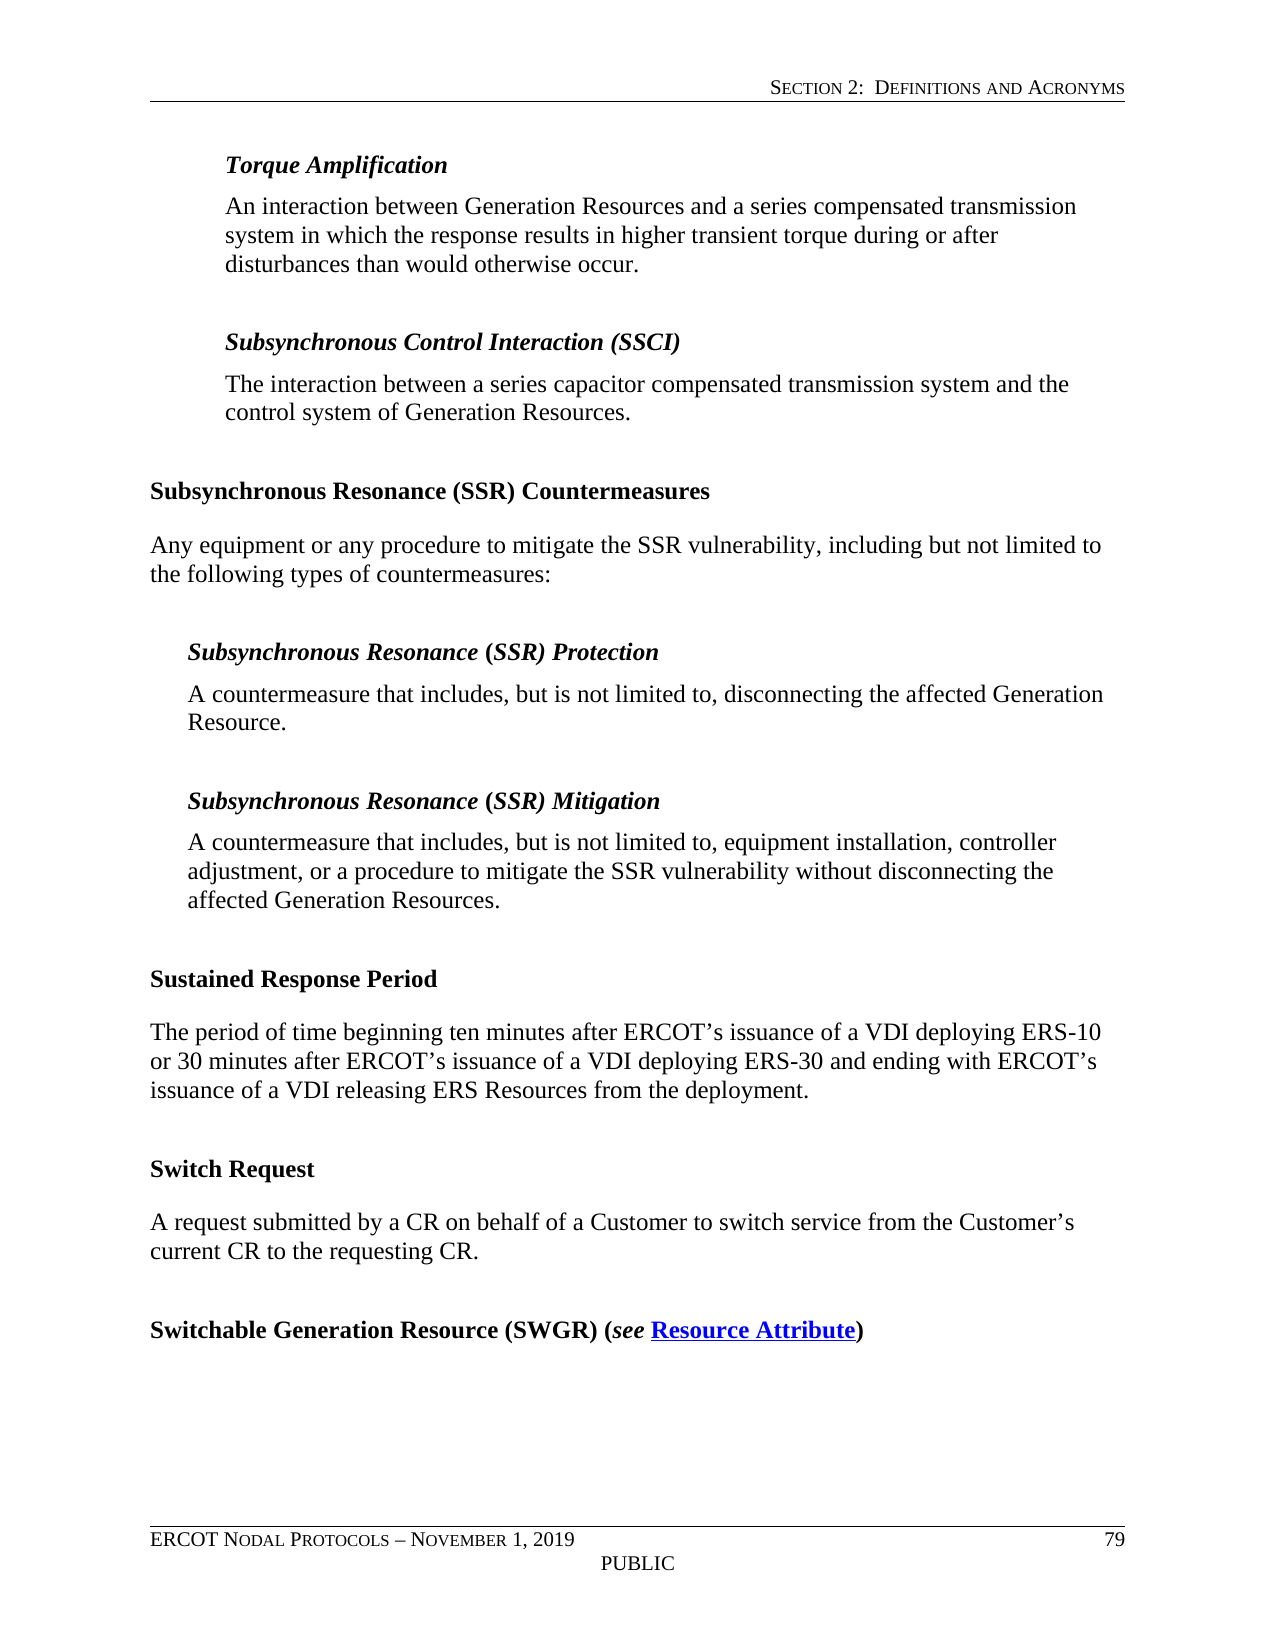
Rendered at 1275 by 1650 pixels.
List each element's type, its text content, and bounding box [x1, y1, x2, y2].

text The interaction between a series capacitor compensated transmission system and the control system of Generation Resources. [225, 369, 1125, 426]
text Subsynchronous Resonance (SSR) Mitigation [187, 786, 1125, 815]
text A request submitted by a CR on behalf of a Customer to switch service from the Customer’s current CR to the requesting CR. [150, 1207, 1125, 1265]
text Switch Request [150, 1154, 1125, 1182]
text A countermeasure that includes, but is not limited to, disconnecting the affected Generation Resource. [187, 679, 1125, 736]
text Subsynchronous Resonance (SSR) Countermeasures [150, 476, 1125, 505]
text Subsynchronous Resonance (SSR) Protection [187, 637, 1125, 666]
text Sustained Response Period [150, 964, 1125, 992]
text A countermeasure that includes, but is not limited to, equipment installation, controller adjustment, or a procedure to mitigate the SSR vulnerability without disconnecting the affected Generation Resources. [187, 827, 1125, 914]
text Torque Amplification [225, 150, 1125, 179]
text Subsynchronous Control Interaction (SSCI) [225, 327, 1125, 356]
text The period of time beginning ten minutes after ERCOT’s issuance of a VDI deploying ERS-10 or 30 minutes after ERCOT’s issuance of a VDI deploying ERS-30 and ending with ERCOT’s issuance of a VDI releasing ERS Resources from the deployment. [150, 1017, 1125, 1104]
text An interaction between Generation Resources and a series compensated transmission system in which the response results in higher transient torque during or after disturbances than would otherwise occur. [225, 191, 1125, 277]
text Any equipment or any procedure to mitigate the SSR vulnerability, including but not limited to the following types of countermeasures: [150, 530, 1125, 587]
text Switchable Generation Resource (SWGR) (see Resource Attribute) [150, 1315, 1125, 1344]
